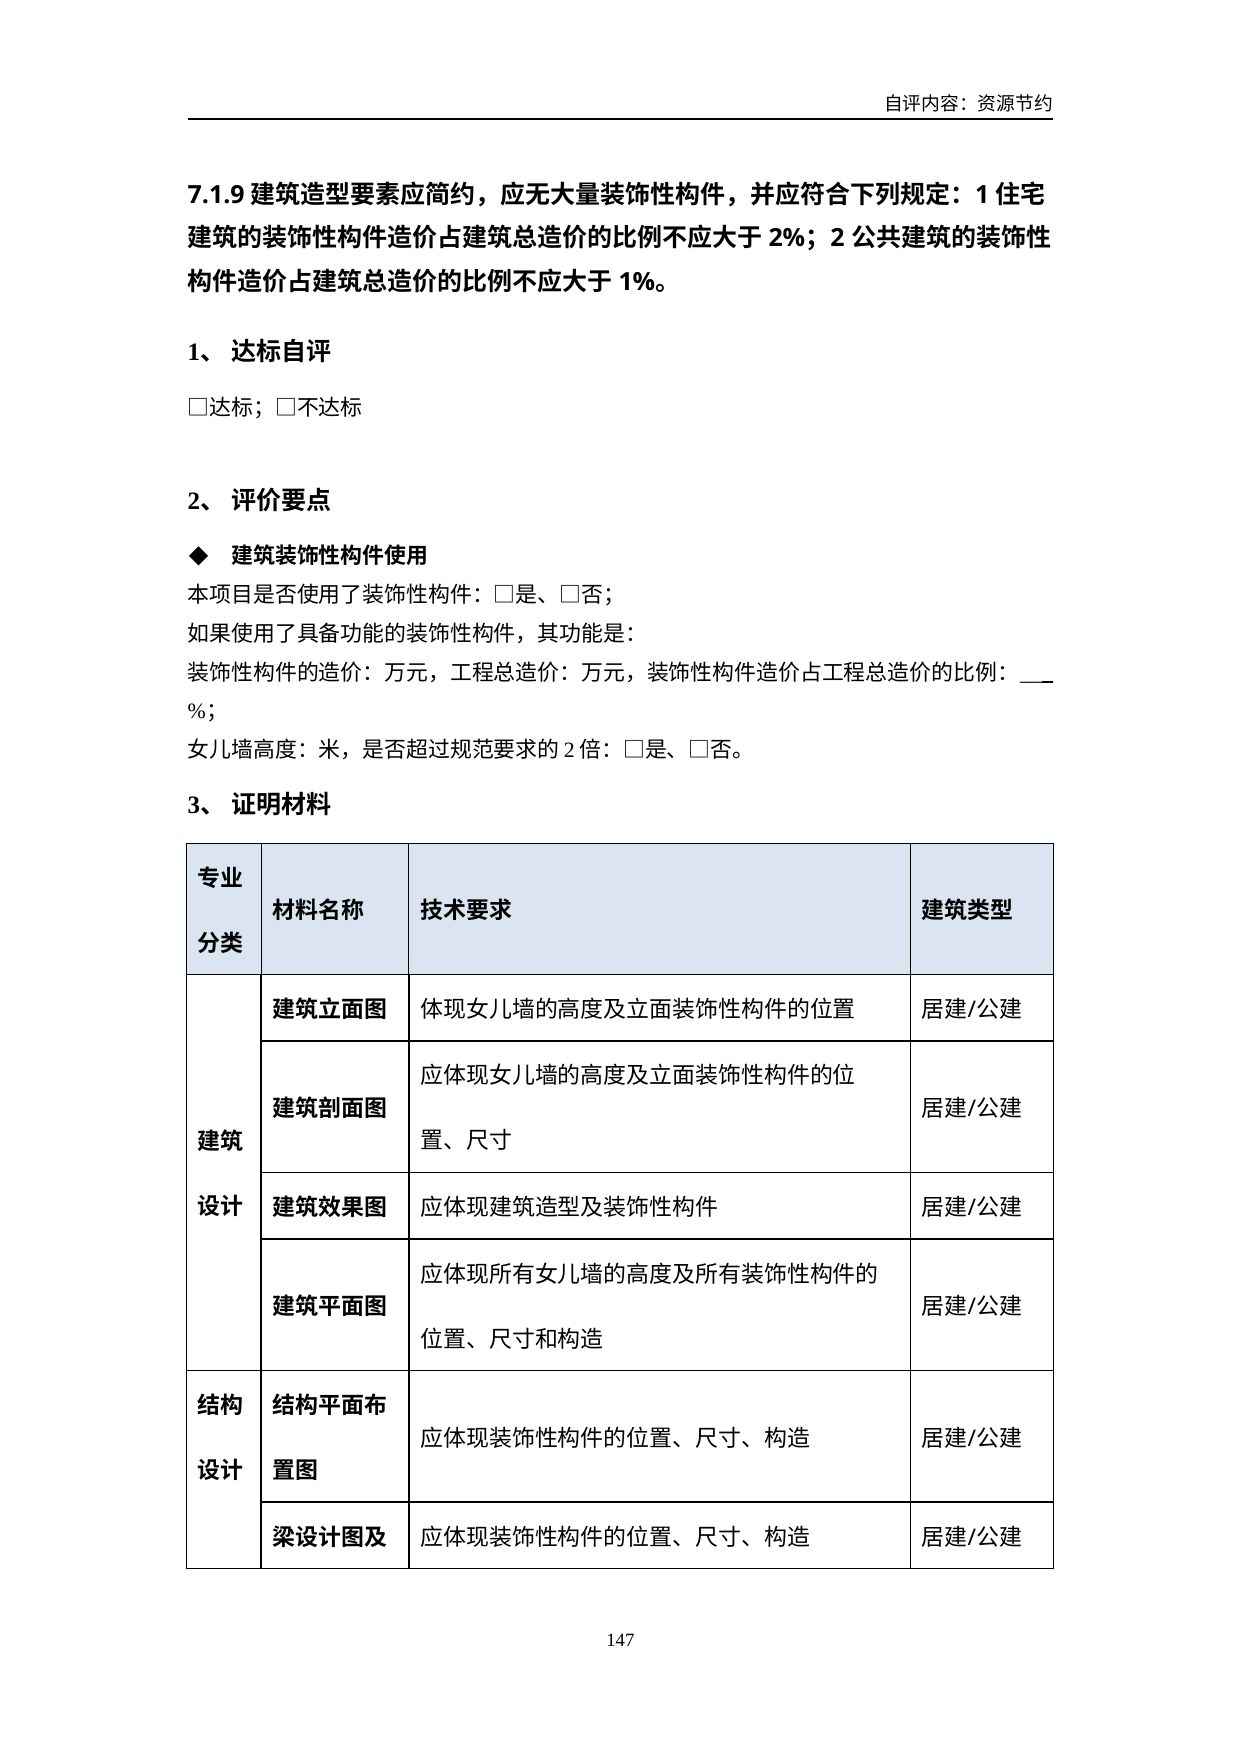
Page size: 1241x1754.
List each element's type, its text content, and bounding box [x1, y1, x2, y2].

list 评价要点 [187, 466, 1053, 531]
list 建筑装饰性构件使用 [187, 538, 1053, 570]
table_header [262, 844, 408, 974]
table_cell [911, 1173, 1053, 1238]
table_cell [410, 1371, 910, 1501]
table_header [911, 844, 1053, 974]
list 达标自评 [187, 317, 1053, 382]
subtitle 7.1.9建筑造型要素应简约，应无大量装饰性构件，并应符合下列规定：1 住宅建筑的装饰性构件造价占建筑总造价的比例不应大于 2%；2 公共建筑的装饰性构件造价占建筑总造价的比例不应大于 1%。 [187, 174, 1053, 298]
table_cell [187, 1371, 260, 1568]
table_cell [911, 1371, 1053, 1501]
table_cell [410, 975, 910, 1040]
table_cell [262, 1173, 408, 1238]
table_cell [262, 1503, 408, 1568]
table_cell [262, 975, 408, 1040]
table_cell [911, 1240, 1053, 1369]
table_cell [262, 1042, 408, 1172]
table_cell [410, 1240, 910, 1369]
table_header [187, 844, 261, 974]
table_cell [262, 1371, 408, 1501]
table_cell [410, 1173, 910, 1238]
list 证明材料 [187, 771, 1053, 836]
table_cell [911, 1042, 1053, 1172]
text 女儿墙高度：米，是否超过规范要求的2倍：□是、□否。 [187, 732, 1053, 764]
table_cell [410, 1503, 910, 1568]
text 装饰性构件的造价：万元，工程总造价：万元，装饰性构件造价占工程总造价的比例：___ %； [187, 654, 1053, 726]
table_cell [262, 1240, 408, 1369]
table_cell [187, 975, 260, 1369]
text □达标；□不达标 [187, 389, 1053, 422]
text 如果使用了具备功能的装饰性构件，其功能是： [187, 615, 1053, 648]
text 本项目是否使用了装饰性构件：□是、□否； [187, 577, 1053, 609]
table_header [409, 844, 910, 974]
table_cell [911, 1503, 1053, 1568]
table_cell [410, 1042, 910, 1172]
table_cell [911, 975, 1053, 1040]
